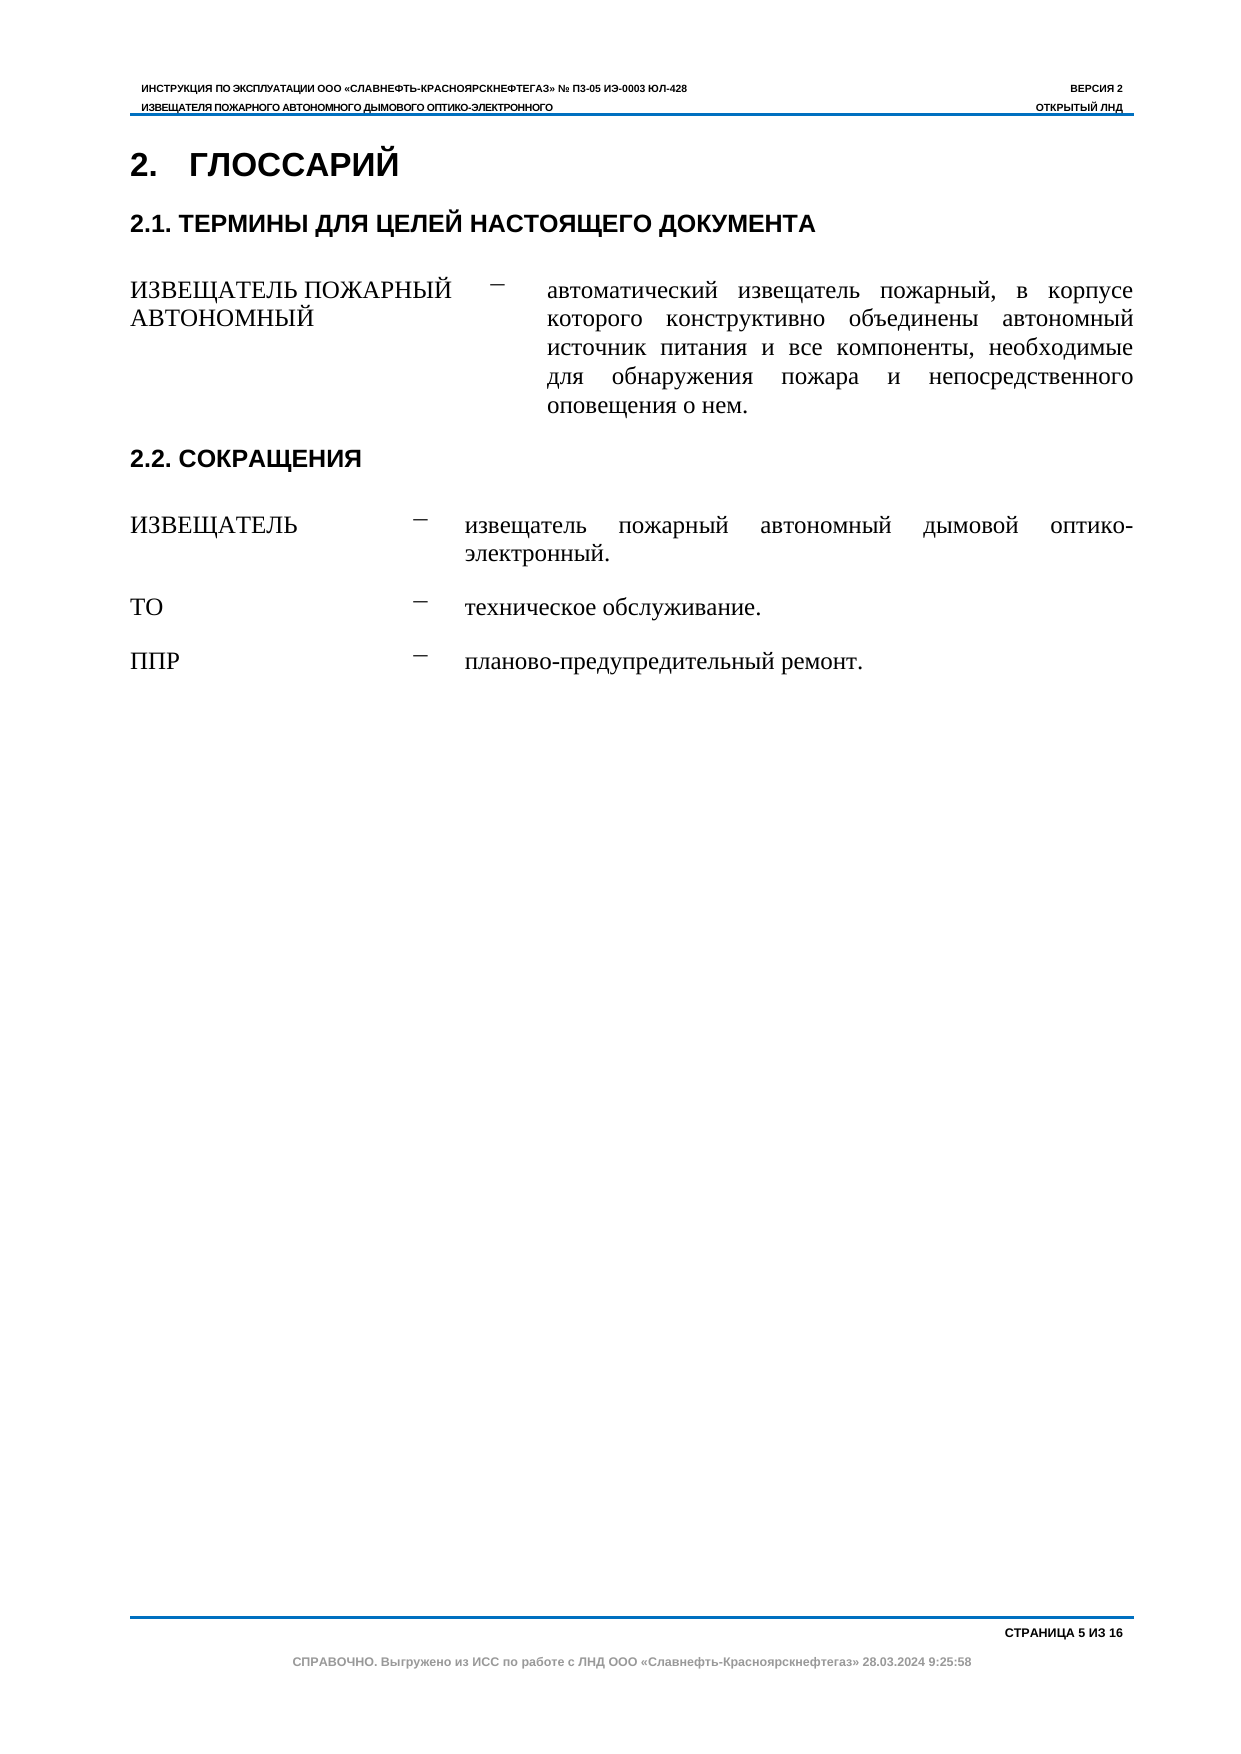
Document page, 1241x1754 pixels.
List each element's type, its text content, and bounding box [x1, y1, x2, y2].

table_cell [410, 634, 464, 687]
table_header [487, 262, 547, 418]
table_cell ППР [130, 634, 410, 687]
table_header извещатель пожарный автономный дымовой оптико-электронный. [465, 497, 1134, 580]
table_cell ТО [130, 580, 410, 633]
table_cell планово-предупредительный ремонт. [465, 634, 1134, 687]
table_header ИЗВЕЩАТЕЛЬ ПОЖАРНЫЙ АВТОНОМНЫЙ [130, 262, 487, 418]
table_header [410, 497, 464, 580]
table_header ИЗВЕЩАТЕЛЬ [130, 497, 410, 580]
table_cell техническое обслуживание. [465, 580, 1134, 633]
table_cell [410, 580, 464, 633]
subtitle ГЛОССАРИЙ [130, 145, 1134, 183]
subtitle 2.2. СОКРАЩЕНИЯ [130, 443, 1134, 472]
subtitle 2.1. ТЕРМИНЫ ДЛЯ ЦЕЛЕЙ НАСТОЯЩЕГО ДОКУМЕНТА [130, 208, 1134, 237]
table_header автоматический извещатель пожарный, в корпусе которого конструктивно объединены автономный источник питания и все компоненты, необходимые для обнаружения пожара и непосредственного оповещения о нем. [547, 262, 1134, 418]
